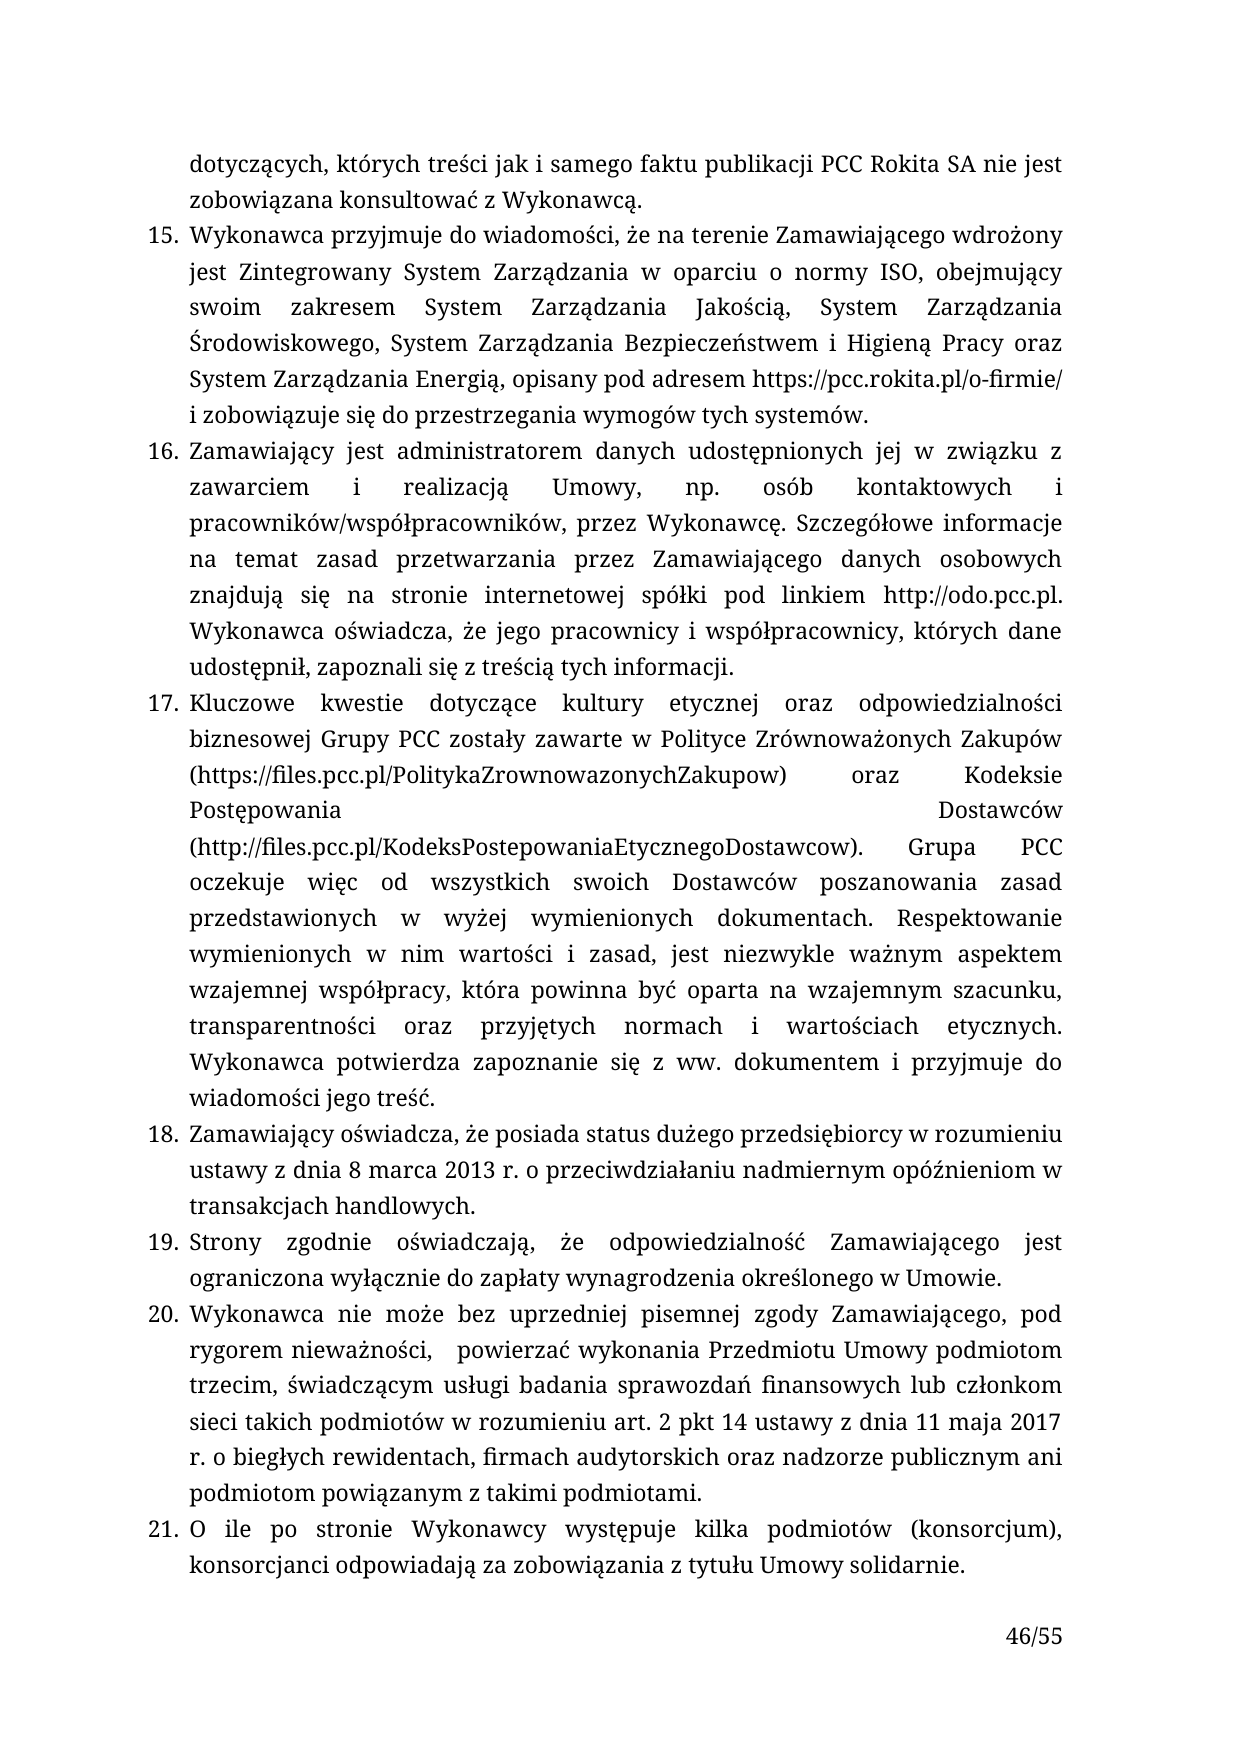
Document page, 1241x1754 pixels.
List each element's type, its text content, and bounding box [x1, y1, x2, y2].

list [148, 148, 1063, 215]
list Strony zgodnie oświadczają, że odpowiedzialność Zamawiającego jest ograniczona wyłącznie do zapłaty wynagrodzenia określonego w Umowie. [148, 1226, 1063, 1293]
list O ile po stronie Wykonawcy występuje kilka podmiotów (konsorcjum), konsorcjanci odpowiadają za zobowiązania z tytułu Umowy solidarnie. [148, 1513, 1063, 1580]
list Zamawiający oświadcza, że posiada status dużego przedsiębiorcy w rozumieniu ustawy z dnia 8 marca 2013 r. o przeciwdziałaniu nadmiernym opóźnieniom w transakcjach handlowych. [148, 1118, 1063, 1221]
list Wykonawca nie może bez uprzedniej pisemnej zgody Zamawiającego, pod rygorem nieważności, powierzać wykonania Przedmiotu Umowy podmiotom trzecim, świadczącym usługi badania sprawozdań finansowych lub członkom sieci takich podmiotów w rozumieniu art. 2 pkt 14 ustawy z dnia 11 maja 2017 r. o biegłych rewidentach, firmach audytorskich oraz nadzorze publicznym ani podmiotom powiązanym z takimi podmiotami. [148, 1298, 1063, 1508]
list Wykonawca przyjmuje do wiadomości, że na terenie Zamawiającego wdrożony jest Zintegrowany System Zarządzania w oparciu o normy ISO, obejmujący swoim zakresem System Zarządzania Jakością, System Zarządzania Środowiskowego, System Zarządzania Bezpieczeństwem i Higieną Pracy oraz System Zarządzania Energią, opisany pod adresem https://pcc.rokita.pl/o-firmie/ i zobowiązuje się do przestrzegania wymogów tych systemów. [148, 219, 1063, 430]
list Zamawiający jest administratorem danych udostępnionych jej w związku z zawarciem i realizacją Umowy, np. osób kontaktowych i pracowników/współpracowników, przez Wykonawcę. Szczegółowe informacje na temat zasad przetwarzania przez Zamawiającego danych osobowych znajdują się na stronie internetowej spółki pod linkiem http://odo.pcc.pl. Wykonawca oświadcza, że jego pracownicy i współpracownicy, których dane udostępnił, zapoznali się z treścią tych informacji. [148, 435, 1063, 682]
list Kluczowe kwestie dotyczące kultury etycznej oraz odpowiedzialności biznesowej Grupy PCC zostały zawarte w Polityce Zrównoważonych Zakupów (https://files.pcc.pl/PolitykaZrownowazonychZakupow) oraz Kodeksie Postępowania Dostawców (http://files.pcc.pl/KodeksPostepowaniaEtycznegoDostawcow). Grupa PCC oczekuje więc od wszystkich swoich Dostawców poszanowania zasad przedstawionych w wyżej wymienionych dokumentach. Respektowanie wymienionych w nim wartości i zasad, jest niezwykle ważnym aspektem wzajemnej współpracy, która powinna być oparta na wzajemnym szacunku, transparentności oraz przyjętych normach i wartościach etycznych. Wykonawca potwierdza zapoznanie się z ww. dokumentem i przyjmuje do wiadomości jego treść. [148, 687, 1063, 1113]
